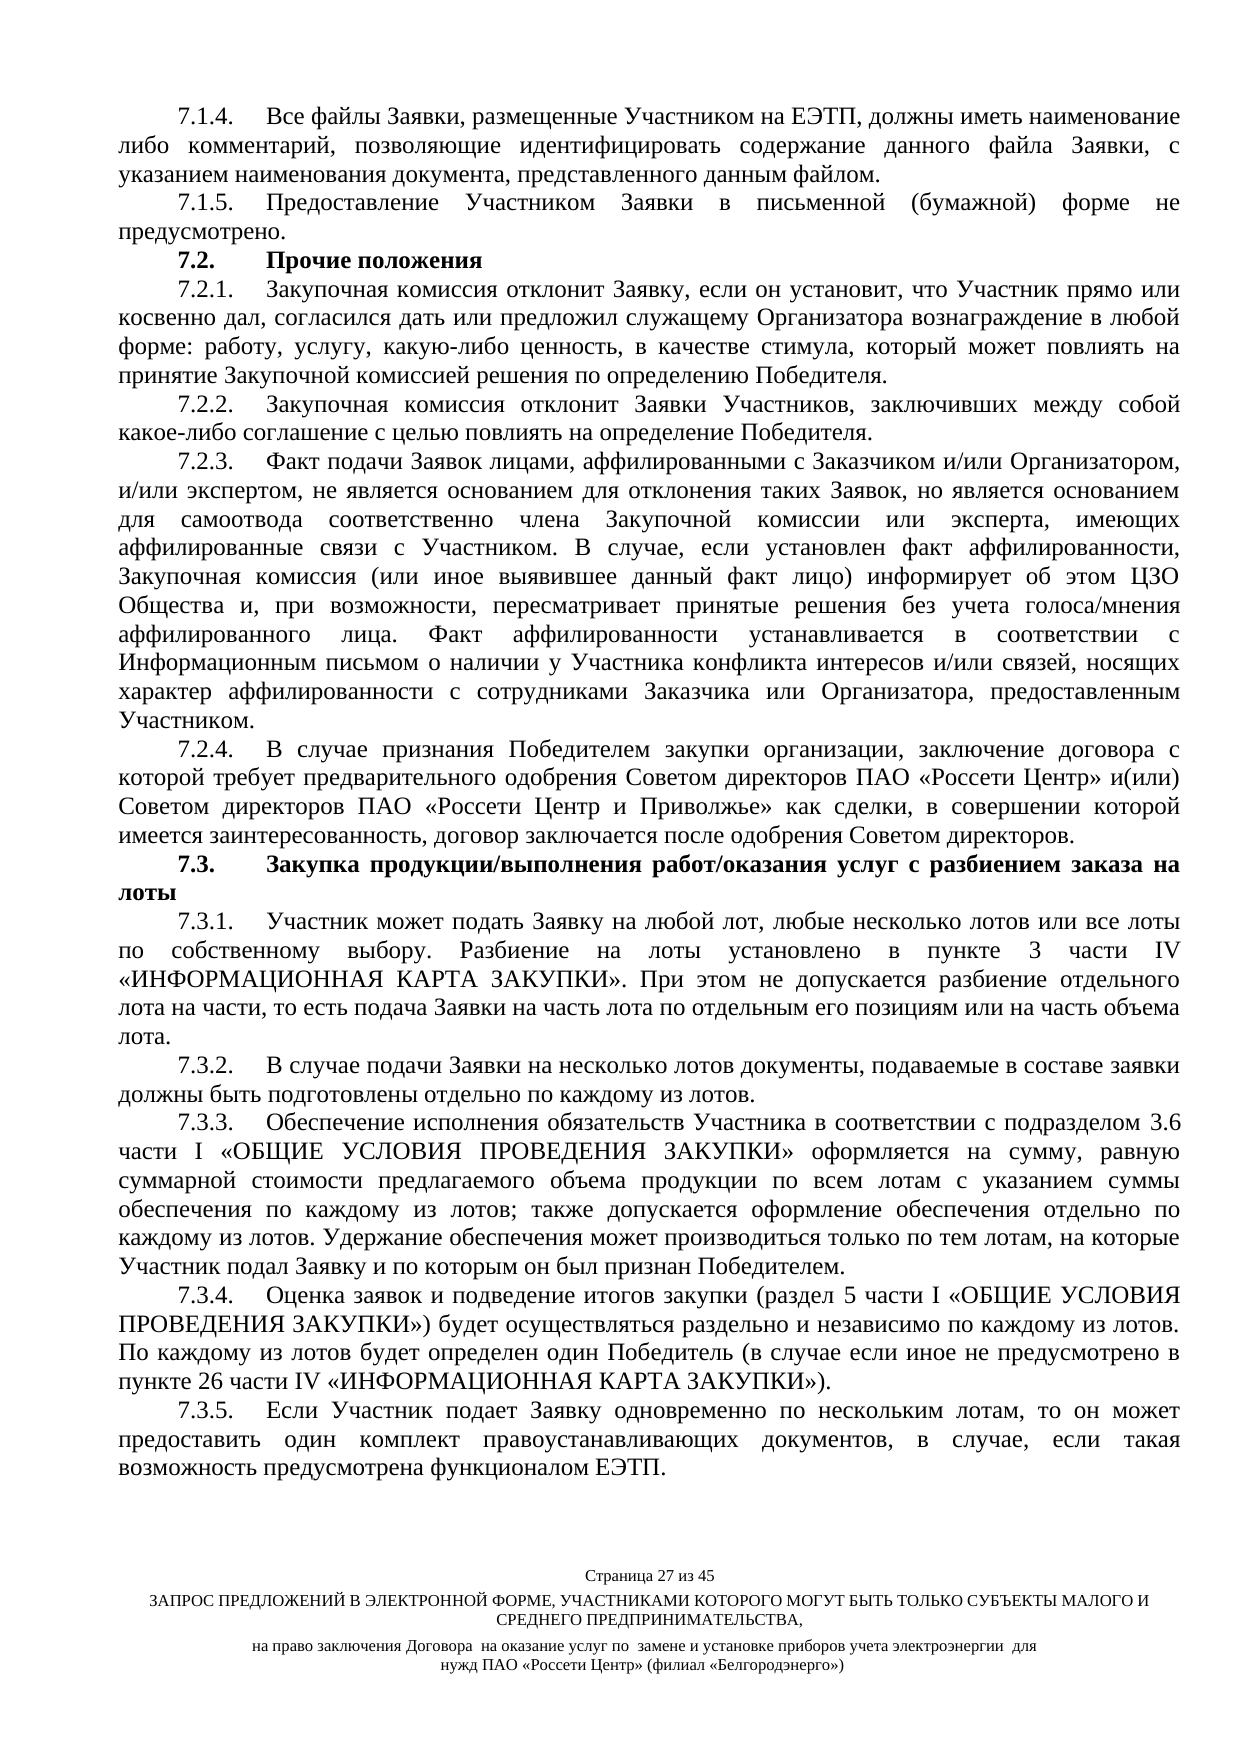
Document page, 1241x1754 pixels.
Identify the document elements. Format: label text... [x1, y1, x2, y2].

subtitle В случае признания Победителем закупки организации, заключение договора с которой требует предварительного одобрения Советом директоров ПАО «Россети Центр» и(или) Советом директоров ПАО «Россети Центр и Приволжье» как сделки, в совершении которой имеется заинтересованность, договор заключается после одобрения Советом директоров. [118, 734, 1181, 849]
subtitle Если Участник подает Заявку одновременно по нескольким лотам, то он может предоставить один комплект правоустанавливающих документов, в случае, если такая возможность предусмотрена функционалом ЕЭТП. [118, 1395, 1181, 1481]
subtitle В случае подачи Заявки на несколько лотов документы, подаваемые в составе заявки должны быть подготовлены отдельно по каждому из лотов. [118, 1050, 1181, 1107]
subtitle Оценка заявок и подведение итогов закупки (раздел 5 части I «ОБЩИЕ УСЛОВИЯ ПРОВЕДЕНИЯ ЗАКУПКИ») будет осуществляться раздельно и независимо по каждому из лотов. По каждому из лотов будет определен один Победитель (в случае если иное не предусмотрено в пункте 26 части IV «ИНФОРМАЦИОННАЯ КАРТА ЗАКУПКИ»). [118, 1280, 1181, 1395]
subtitle Закупочная комиссия отклонит Заявку, если он установит, что Участник прямо или косвенно дал, согласился дать или предложил служащему Организатора вознаграждение в любой форме: работу, услугу, какую-либо ценность, в качестве стимула, который может повлиять на принятие Закупочной комиссией решения по определению Победителя. [118, 274, 1181, 389]
subtitle Закупочная комиссия отклонит Заявки Участников, заключивших между собой какое-либо соглашение с целью повлиять на определение Победителя. [118, 389, 1181, 446]
subtitle Все файлы Заявки, размещенные Участником на ЕЭТП, должны иметь наименование либо комментарий, позволяющие идентифицировать содержание данного файла Заявки, с указанием наименования документа, представленного данным файлом. [118, 101, 1181, 187]
subtitle Участник может подать Заявку на любой лот, любые несколько лотов или все лоты по собственному выбору. Разбиение на лоты установлено в пункте 3 части IV «ИНФОРМАЦИОННАЯ КАРТА ЗАКУПКИ». При этом не допускается разбиение отдельного лота на части, то есть подача Заявки на часть лота по отдельным его позициям или на часть объема лота. [118, 906, 1181, 1050]
subtitle Закупка продукции/выполнения работ/оказания услуг с разбиением заказа на лоты [118, 849, 1181, 906]
subtitle Обеспечение исполнения обязательств Участника в соответствии с подразделом 3.6 части I «ОБЩИЕ УСЛОВИЯ ПРОВЕДЕНИЯ ЗАКУПКИ» оформляется на сумму, равную суммарной стоимости предлагаемого объема продукции по всем лотам с указанием суммы обеспечения по каждому из лотов; также допускается оформление обеспечения отдельно по каждому из лотов. Удержание обеспечения может производиться только по тем лотам, на которые Участник подал Заявку и по которым он был признан Победителем. [118, 1107, 1181, 1280]
subtitle Факт подачи Заявок лицами, аффилированными с Заказчиком и/или Организатором, и/или экспертом, не является основанием для отклонения таких Заявок, но является основанием для самоотвода соответственно члена Закупочной комиссии или эксперта, имеющих аффилированные связи с Участником. В случае, если установлен факт аффилированности, Закупочная комиссия (или иное выявившее данный факт лицо) информирует об этом ЦЗО Общества и, при возможности, пересматривает принятые решения без учета голоса/мнения аффилированного лица. Факт аффилированности устанавливается в соответствии с Информационным письмом о наличии у Участника конфликта интересов и/или связей, носящих характер аффилированности с сотрудниками Заказчика или Организатора, предоставленным Участником. [118, 446, 1181, 734]
subtitle Прочие положения [118, 245, 1181, 274]
subtitle Предоставление Участником Заявки в письменной (бумажной) форме не предусмотрено. [118, 187, 1181, 245]
